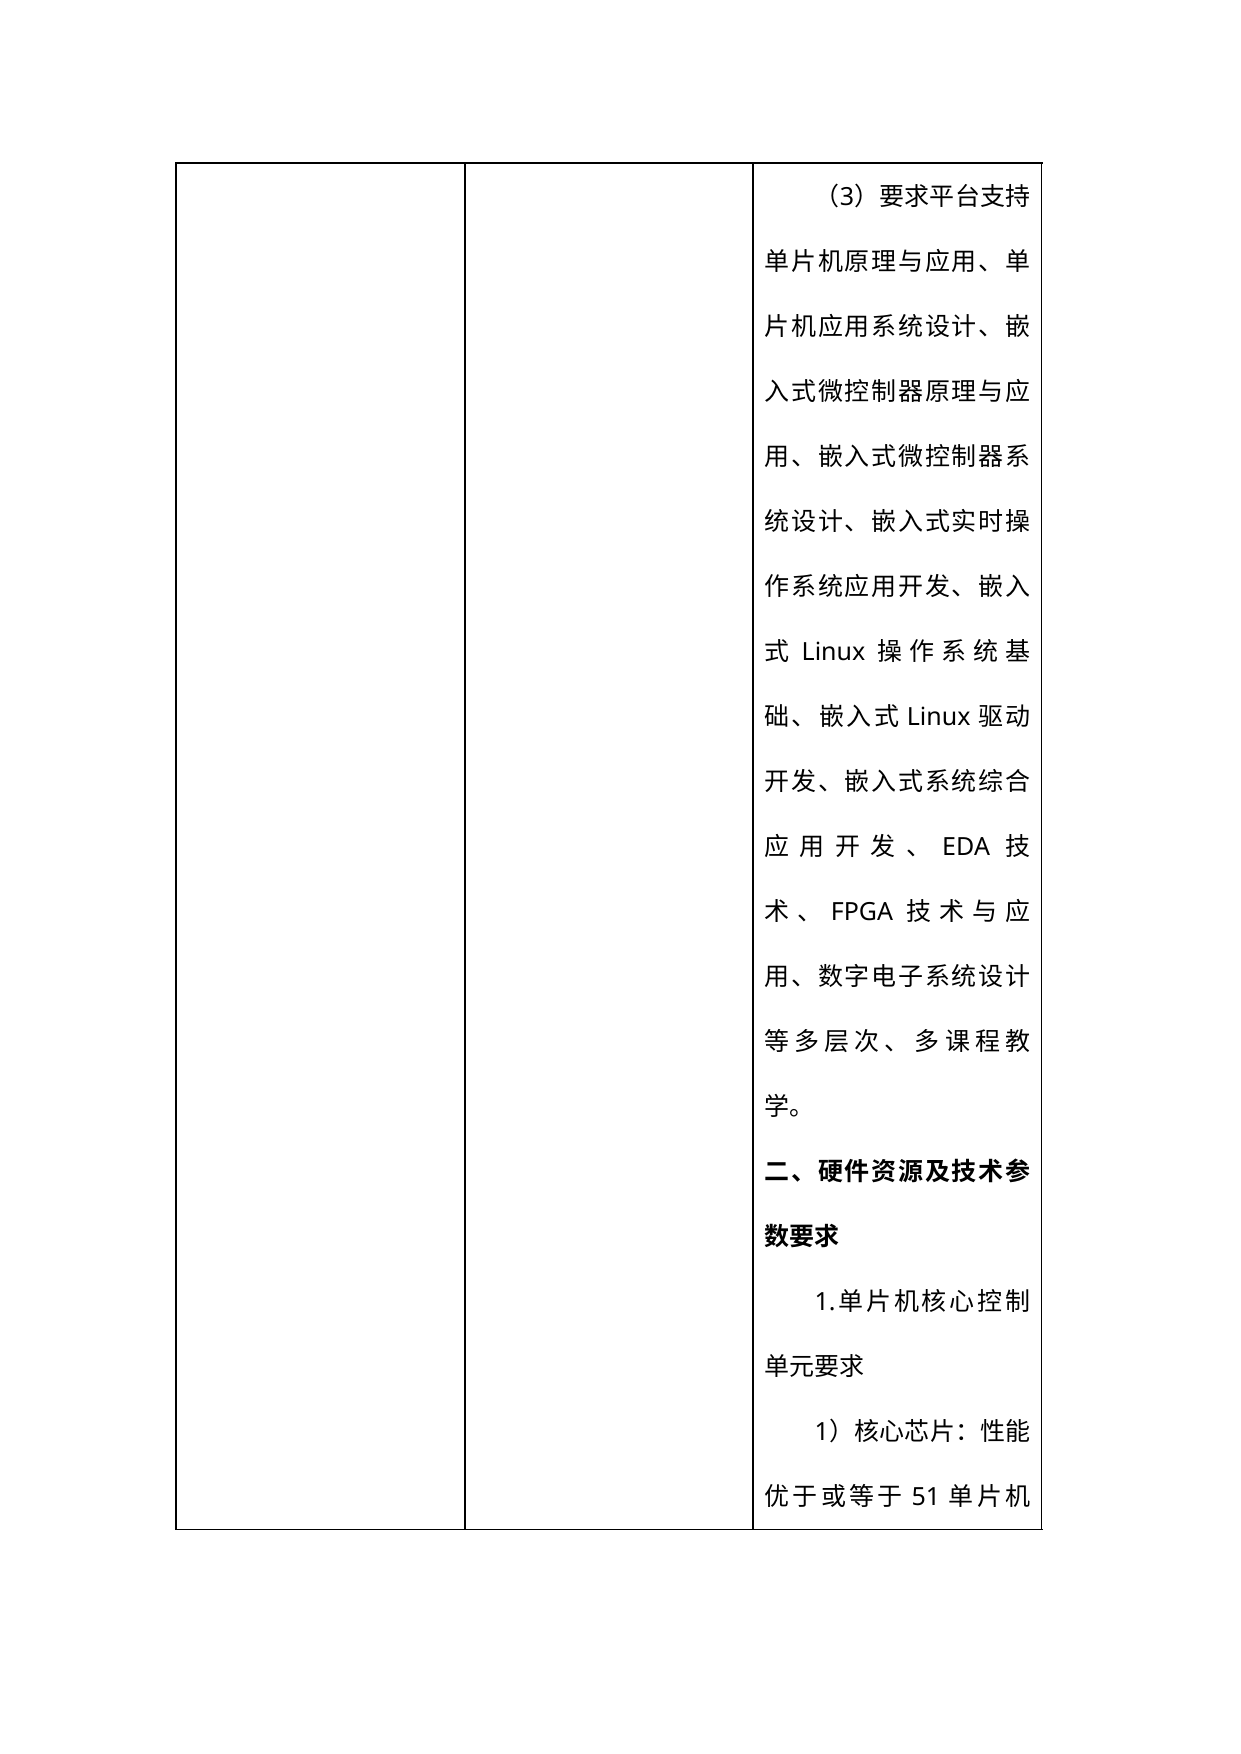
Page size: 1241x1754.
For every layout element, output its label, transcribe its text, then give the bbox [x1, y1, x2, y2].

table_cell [754, 164, 1041, 1528]
table_cell 1 [177, 164, 464, 1528]
table_cell [466, 164, 752, 1528]
